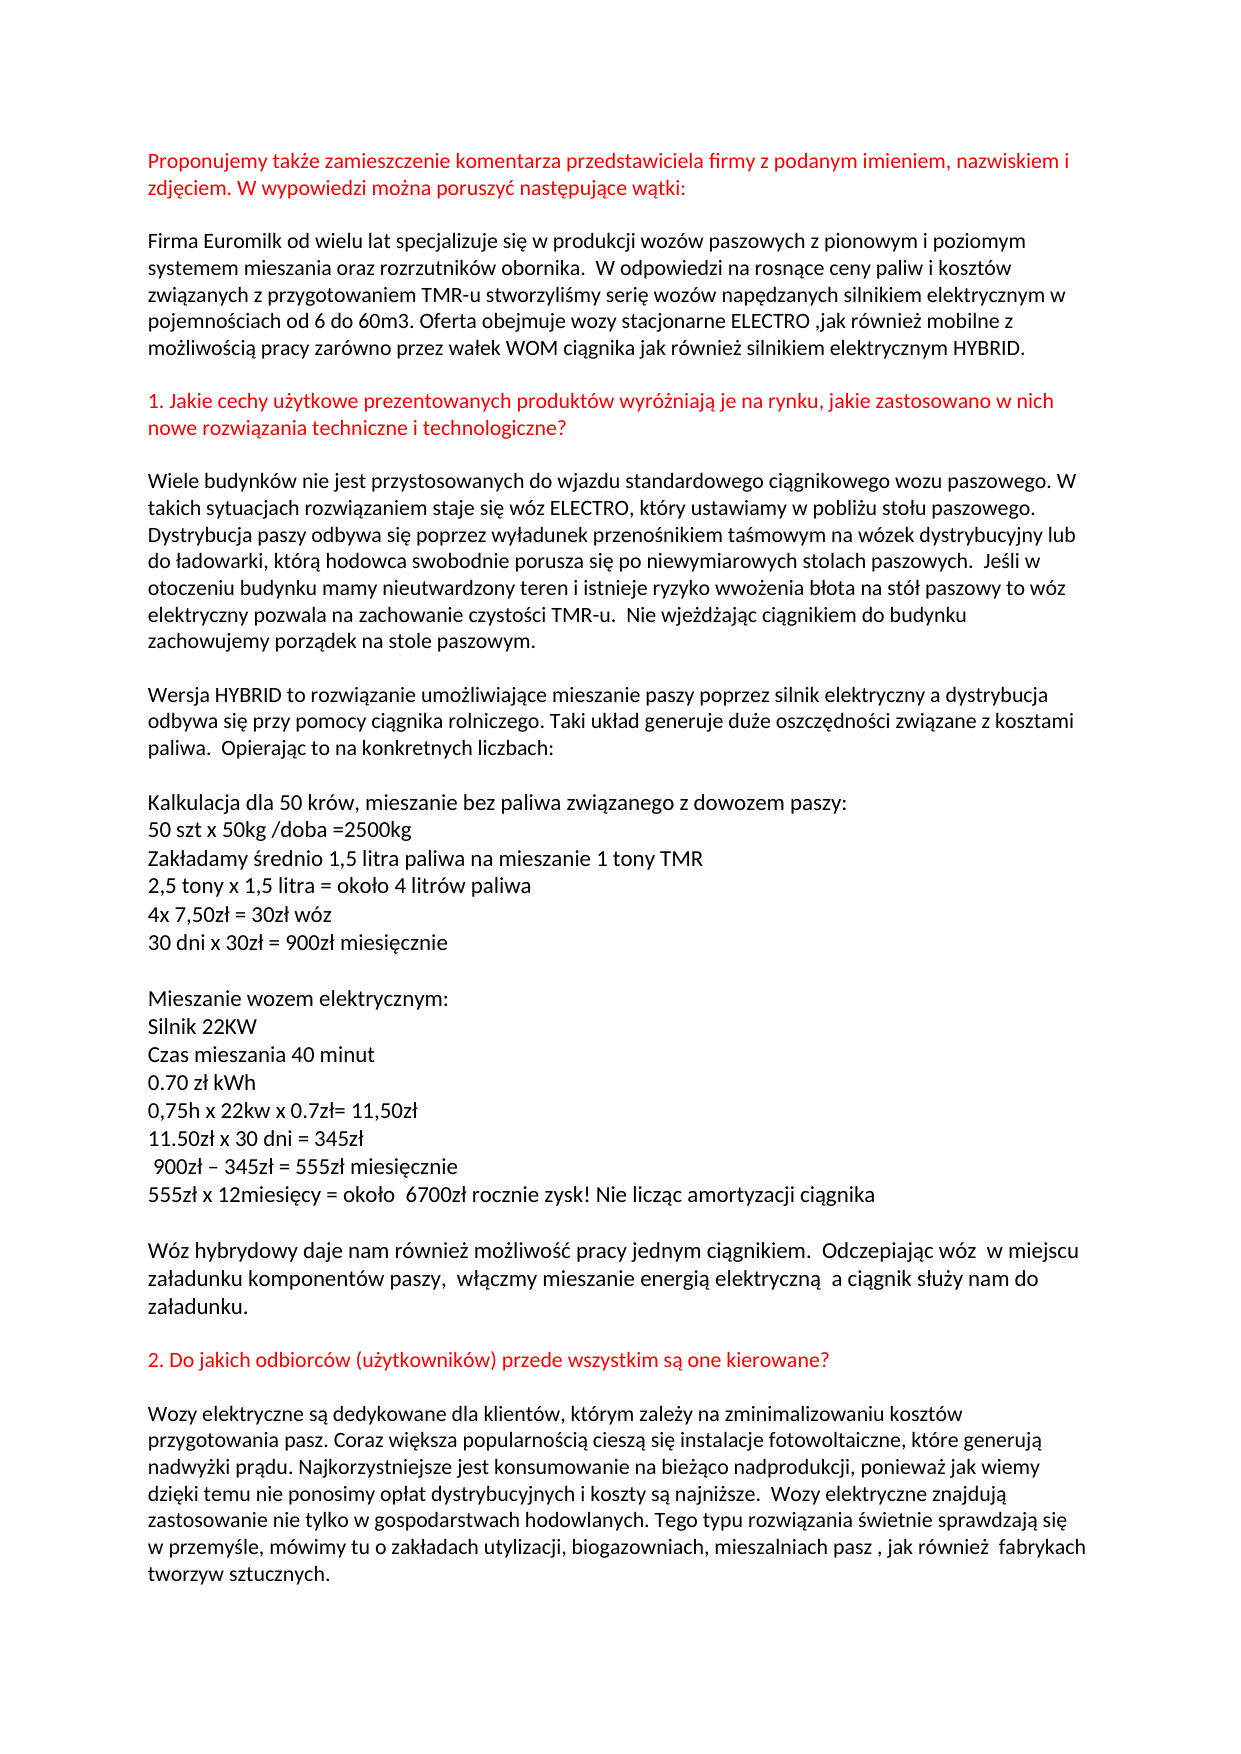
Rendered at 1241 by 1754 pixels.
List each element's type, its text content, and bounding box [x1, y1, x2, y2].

text Wiele budynków nie jest przystosowanych do wjazdu standardowego ciągnikowego wozu paszowego. W takich sytuacjach rozwiązaniem staje się wóz ELECTRO, który ustawiamy w pobliżu stołu paszowego. Dystrybucja paszy odbywa się poprzez wyładunek przenośnikiem taśmowym na wózek dystrybucyjny lub do ładowarki, którą hodowca swobodnie porusza się po niewymiarowych stolach paszowych. Jeśli w otoczeniu budynku mamy nieutwardzony teren i istnieje ryzyko wwożenia błota na stół paszowy to wóz elektryczny pozwala na zachowanie czystości TMR-u. Nie wjeżdżając ciągnikiem do budynku zachowujemy porządek na stole paszowym. [148, 468, 1093, 654]
text 555zł x 12miesięcy = około 6700zł rocznie zysk! Nie licząc amortyzacji ciągnika [148, 1180, 1093, 1208]
text Czas mieszania 40 minut [148, 1040, 1093, 1068]
text 2,5 tony x 1,5 litra = około 4 litrów paliwa [148, 872, 1093, 900]
text 1. Jakie cechy użytkowe prezentowanych produktów wyróżniają je na rynku, jakie zastosowano w nich nowe rozwiązania techniczne i technologiczne? [148, 388, 1093, 441]
text Zakładamy średnio 1,5 litra paliwa na mieszanie 1 tony TMR [148, 844, 1093, 872]
text Wersja HYBRID to rozwiązanie umożliwiające mieszanie paszy poprzez silnik elektryczny a dystrybucja odbywa się przy pomocy ciągnika rolniczego. Taki układ generuje duże oszczędności związane z kosztami paliwa. Opierając to na konkretnych liczbach: [148, 681, 1093, 761]
text Wozy elektryczne są dedykowane dla klientów, którym zależy na zminimalizowaniu kosztów przygotowania pasz. Coraz większa popularnością cieszą się instalacje fotowoltaiczne, które generują nadwyżki prądu. Najkorzystniejsze jest konsumowanie na bieżąco nadprodukcji, ponieważ jak wiemy dzięki temu nie ponosimy opłat dystrybucyjnych i koszty są najniższe. Wozy elektryczne znajdują zastosowanie nie tylko w gospodarstwach hodowlanych. Tego typu rozwiązania świetnie sprawdzają się w przemyśle, mówimy tu o zakładach utylizacji, biogazowniach, mieszalniach pasz , jak również fabrykach tworzyw sztucznych. [148, 1400, 1093, 1587]
text 900zł – 345zł = 555zł miesięcznie [148, 1152, 1093, 1180]
text 4x 7,50zł = 30zł wóz [148, 900, 1093, 928]
text 30 dni x 30zł = 900zł miesięcznie [148, 928, 1093, 956]
text 50 szt x 50kg /doba =2500kg [148, 816, 1093, 844]
text Proponujemy także zamieszczenie komentarza przedstawiciela firmy z podanym imieniem, nazwiskiem i zdjęciem. W wypowiedzi można poruszyć następujące wątki: [148, 148, 1093, 201]
text 0.70 zł kWh [148, 1068, 1093, 1096]
text Wóz hybrydowy daje nam również możliwość pracy jednym ciągnikiem. Odczepiając wóz w miejscu załadunku komponentów paszy, włączmy mieszanie energią elektryczną a ciągnik służy nam do załadunku. [148, 1236, 1093, 1320]
text 11.50zł x 30 dni = 345zł [148, 1124, 1093, 1152]
text Kalkulacja dla 50 krów, mieszanie bez paliwa związanego z dowozem paszy: [148, 788, 1093, 816]
text 2. Do jakich odbiorców (użytkowników) przede wszystkim są one kierowane? [148, 1347, 1093, 1373]
text Mieszanie wozem elektrycznym: [148, 984, 1093, 1012]
text 0,75h x 22kw x 0.7zł= 11,50zł [148, 1096, 1093, 1124]
text Firma Euromilk od wielu lat specjalizuje się w produkcji wozów paszowych z pionowym i poziomym systemem mieszania oraz rozrzutników obornika. W odpowiedzi na rosnące ceny paliw i kosztów związanych z przygotowaniem TMR-u stworzyliśmy serię wozów napędzanych silnikiem elektrycznym w pojemnościach od 6 do 60m3. Oferta obejmuje wozy stacjonarne ELECTRO ,jak również mobilne z możliwością pracy zarówno przez wałek WOM ciągnika jak również silnikiem elektrycznym HYBRID. [148, 228, 1093, 361]
text Silnik 22KW [148, 1012, 1093, 1040]
